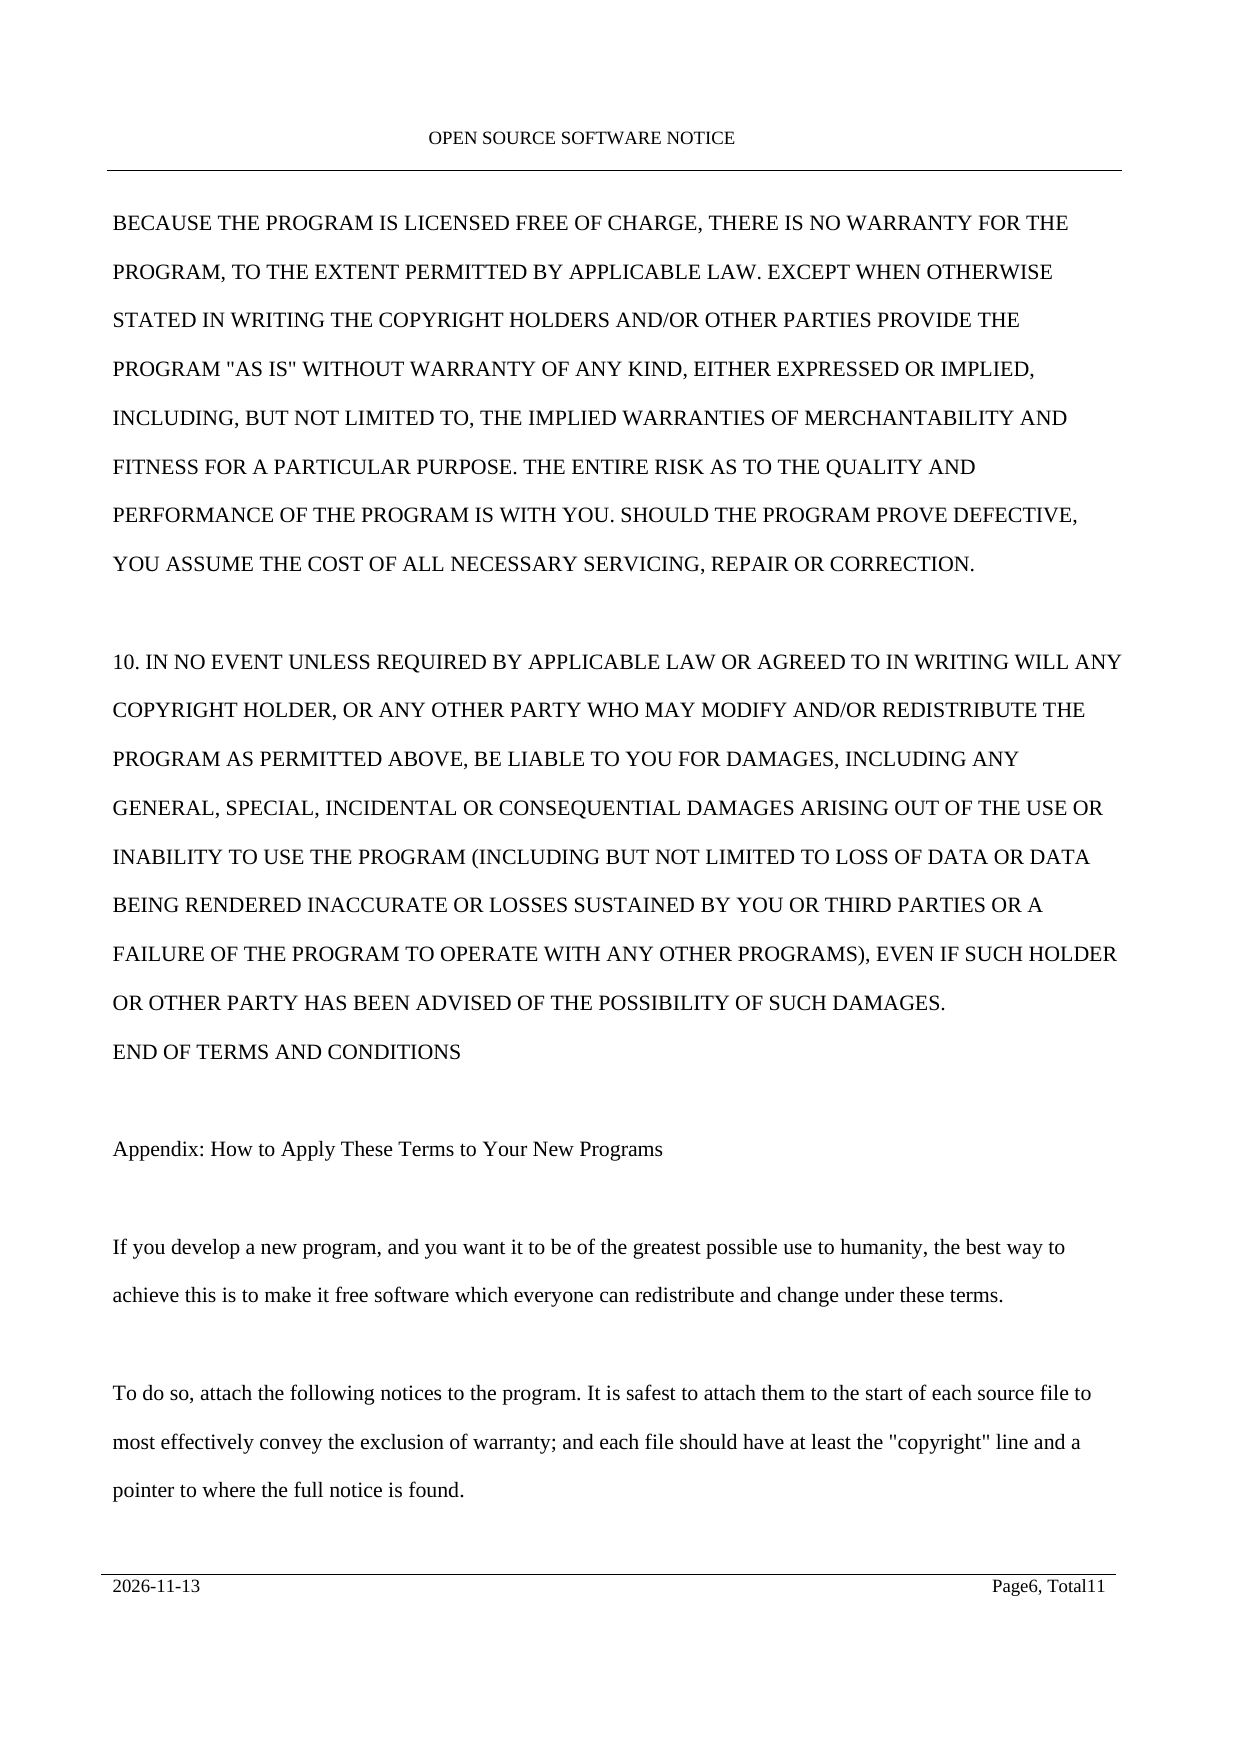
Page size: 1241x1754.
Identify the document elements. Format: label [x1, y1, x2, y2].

text [112, 206, 1128, 1506]
